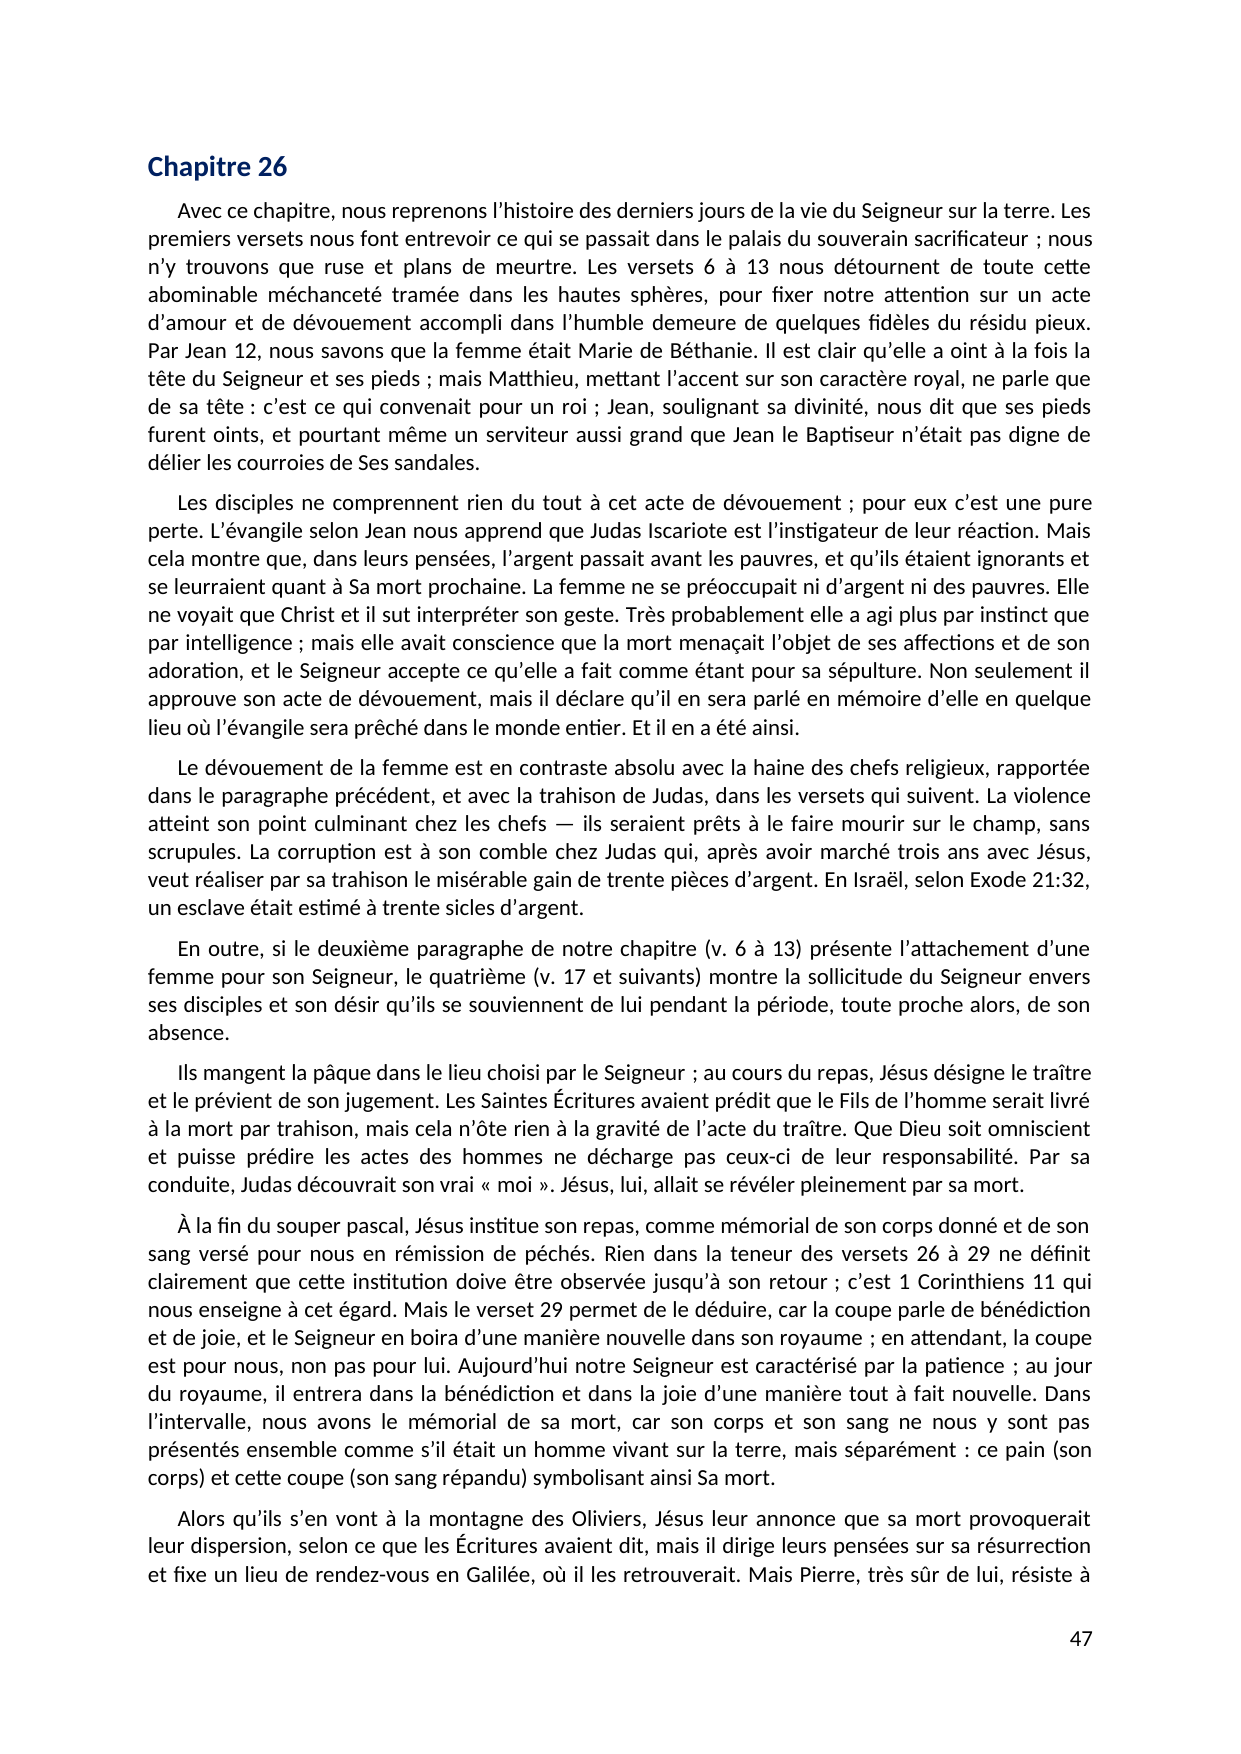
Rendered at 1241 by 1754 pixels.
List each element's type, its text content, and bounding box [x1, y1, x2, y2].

text En outre, si le deuxième paragraphe de notre chapitre (v. 6 à 13) présente l’attachement d’une femme pour son Seigneur, le quatrième (v. 17 et suivants) montre la sollicitude du Seigneur envers ses disciples et son désir qu’ils se souviennent de lui pendant la période, toute proche alors, de son absence. [148, 934, 1093, 1046]
subtitle Chapitre 26 [148, 148, 1093, 183]
text Les disciples ne comprennent rien du tout à cet acte de dévouement ; pour eux c’est une pure perte. L’évangile selon Jean nous apprend que Judas Iscariote est l’instigateur de leur réaction. Mais cela montre que, dans leurs pensées, l’argent passait avant les pauvres, et qu’ils étaient ignorants et se leurraient quant à Sa mort prochaine. La femme ne se préoccupait ni d’argent ni des pauvres. Elle ne voyait que Christ et il sut interpréter son geste. Très probablement elle a agi plus par instinct que par intelligence ; mais elle avait conscience que la mort menaçait l’objet de ses affections et de son adoration, et le Seigneur accepte ce qu’elle a fait comme étant pour sa sépulture. Non seulement il approuve son acte de dévouement, mais il déclare qu’il en sera parlé en mémoire d’elle en quelque lieu où l’évangile sera prêché dans le monde entier. Et il en a été ainsi. [148, 488, 1093, 741]
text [148, 1504, 1093, 1588]
text Ils mangent la pâque dans le lieu choisi par le Seigneur ; au cours du repas, Jésus désigne le traître et le prévient de son jugement. Les Saintes Écritures avaient prédit que le Fils de l’homme serait livré à la mort par trahison, mais cela n’ôte rien à la gravité de l’acte du traître. Que Dieu soit omniscient et puisse prédire les actes des hommes ne décharge pas ceux-ci de leur responsabilité. Par sa conduite, Judas découvrait son vrai « moi ». Jésus, lui, allait se révéler pleinement par sa mort. [148, 1058, 1093, 1198]
text Le dévouement de la femme est en contraste absolu avec la haine des chefs religieux, rapportée dans le paragraphe précédent, et avec la trahison de Judas, dans les versets qui suivent. La violence atteint son point culminant chez les chefs — ils seraient prêts à le faire mourir sur le champ, sans scrupules. La corruption est à son comble chez Judas qui, après avoir marché trois ans avec Jésus, veut réaliser par sa trahison le misérable gain de trente pièces d’argent. En Israël, selon Exode 21:32, un esclave était estimé à trente sicles d’argent. [148, 753, 1093, 921]
text Avec ce chapitre, nous reprenons l’histoire des derniers jours de la vie du Seigneur sur la terre. Les premiers versets nous font entrevoir ce qui se passait dans le palais du souverain sacrificateur ; nous n’y trouvons que ruse et plans de meurtre. Les versets 6 à 13 nous détournent de toute cette abominable méchanceté tramée dans les hautes sphères, pour fixer notre attention sur un acte d’amour et de dévouement accompli dans l’humble demeure de quelques fidèles du résidu pieux. Par Jean 12, nous savons que la femme était Marie de Béthanie. Il est clair qu’elle a oint à la fois la tête du Seigneur et ses pieds ; mais Matthieu, mettant l’accent sur son caractère royal, ne parle que de sa tête : c’est ce qui convenait pour un roi ; Jean, soulignant sa divinité, nous dit que ses pieds furent oints, et pourtant même un serviteur aussi grand que Jean le Baptiseur n’était pas digne de délier les courroies de Ses sandales. [148, 196, 1093, 476]
text À la fin du souper pascal, Jésus institue son repas, comme mémorial de son corps donné et de son sang versé pour nous en rémission de péchés. Rien dans la teneur des versets 26 à 29 ne définit clairement que cette institution doive être observée jusqu’à son retour ; c’est 1 Corinthiens 11 qui nous enseigne à cet égard. Mais le verset 29 permet de le déduire, car la coupe parle de bénédiction et de joie, et le Seigneur en boira d’une manière nouvelle dans son royaume ; en attendant, la coupe est pour nous, non pas pour lui. Aujourd’hui notre Seigneur est caractérisé par la patience ; au jour du royaume, il entrera dans la bénédiction et dans la joie d’une manière tout à fait nouvelle. Dans l’intervalle, nous avons le mémorial de sa mort, car son corps et son sang ne nous y sont pas présentés ensemble comme s’il était un homme vivant sur la terre, mais séparément : ce pain (son corps) et cette coupe (son sang répandu) symbolisant ainsi Sa mort. [148, 1211, 1093, 1491]
